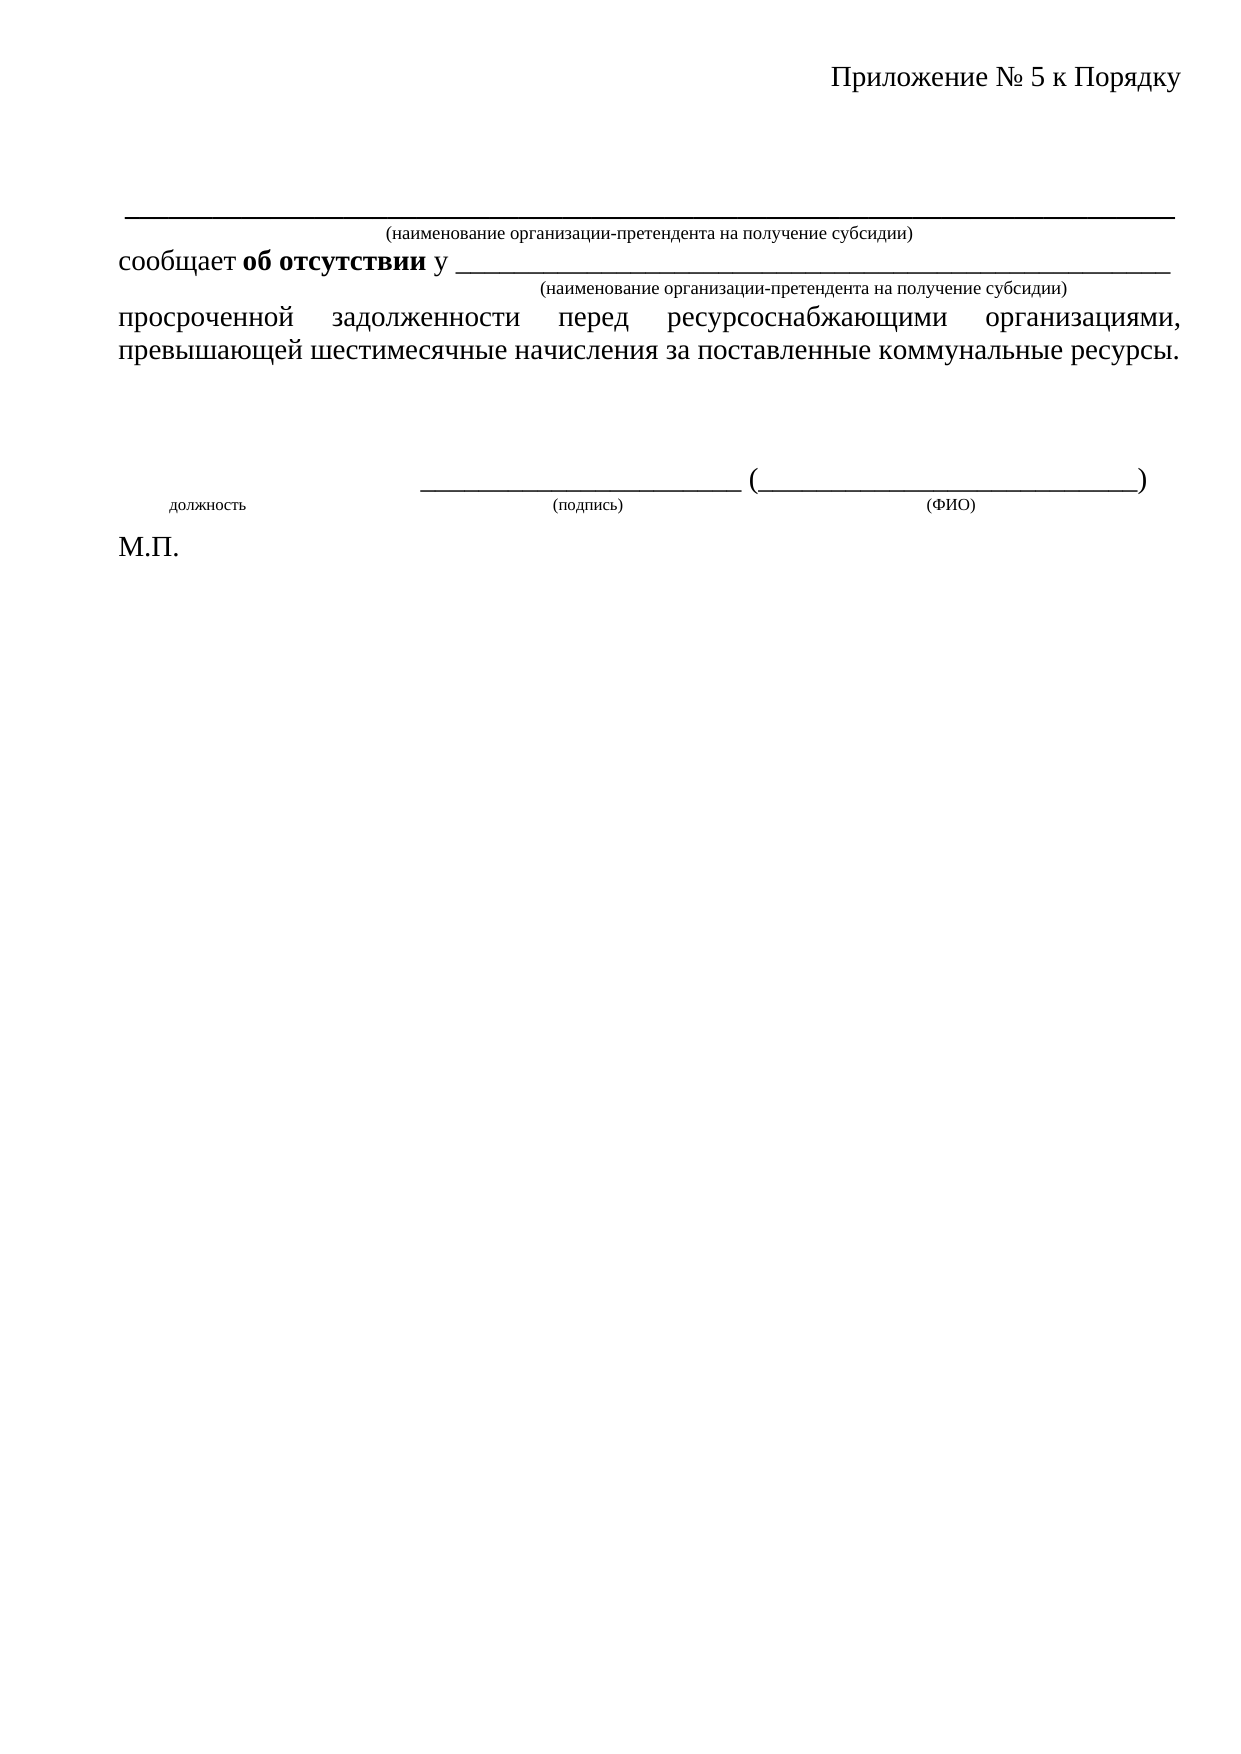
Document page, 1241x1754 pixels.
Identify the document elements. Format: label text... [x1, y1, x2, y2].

text ________________________________________________________________________ [118, 188, 1181, 222]
text Приложение № 5 к Порядку [118, 59, 1181, 93]
text (наименование организации-претендента на получение субсидии) [118, 222, 1181, 243]
text М.П. [118, 529, 1181, 562]
text сообщает об отсутствии у _________________________________________________ [118, 243, 1181, 277]
text (наименование организации-претендента на получение субсидии) [118, 277, 1181, 299]
text должность (подпись) (ФИО) [118, 495, 1181, 529]
text просроченной задолженности перед ресурсоснабжающими организациями, превышающей шестимесячные начисления за поставленные коммунальные ресурсы. [118, 299, 1181, 366]
text ______________________ (__________________________) [339, 462, 1181, 495]
